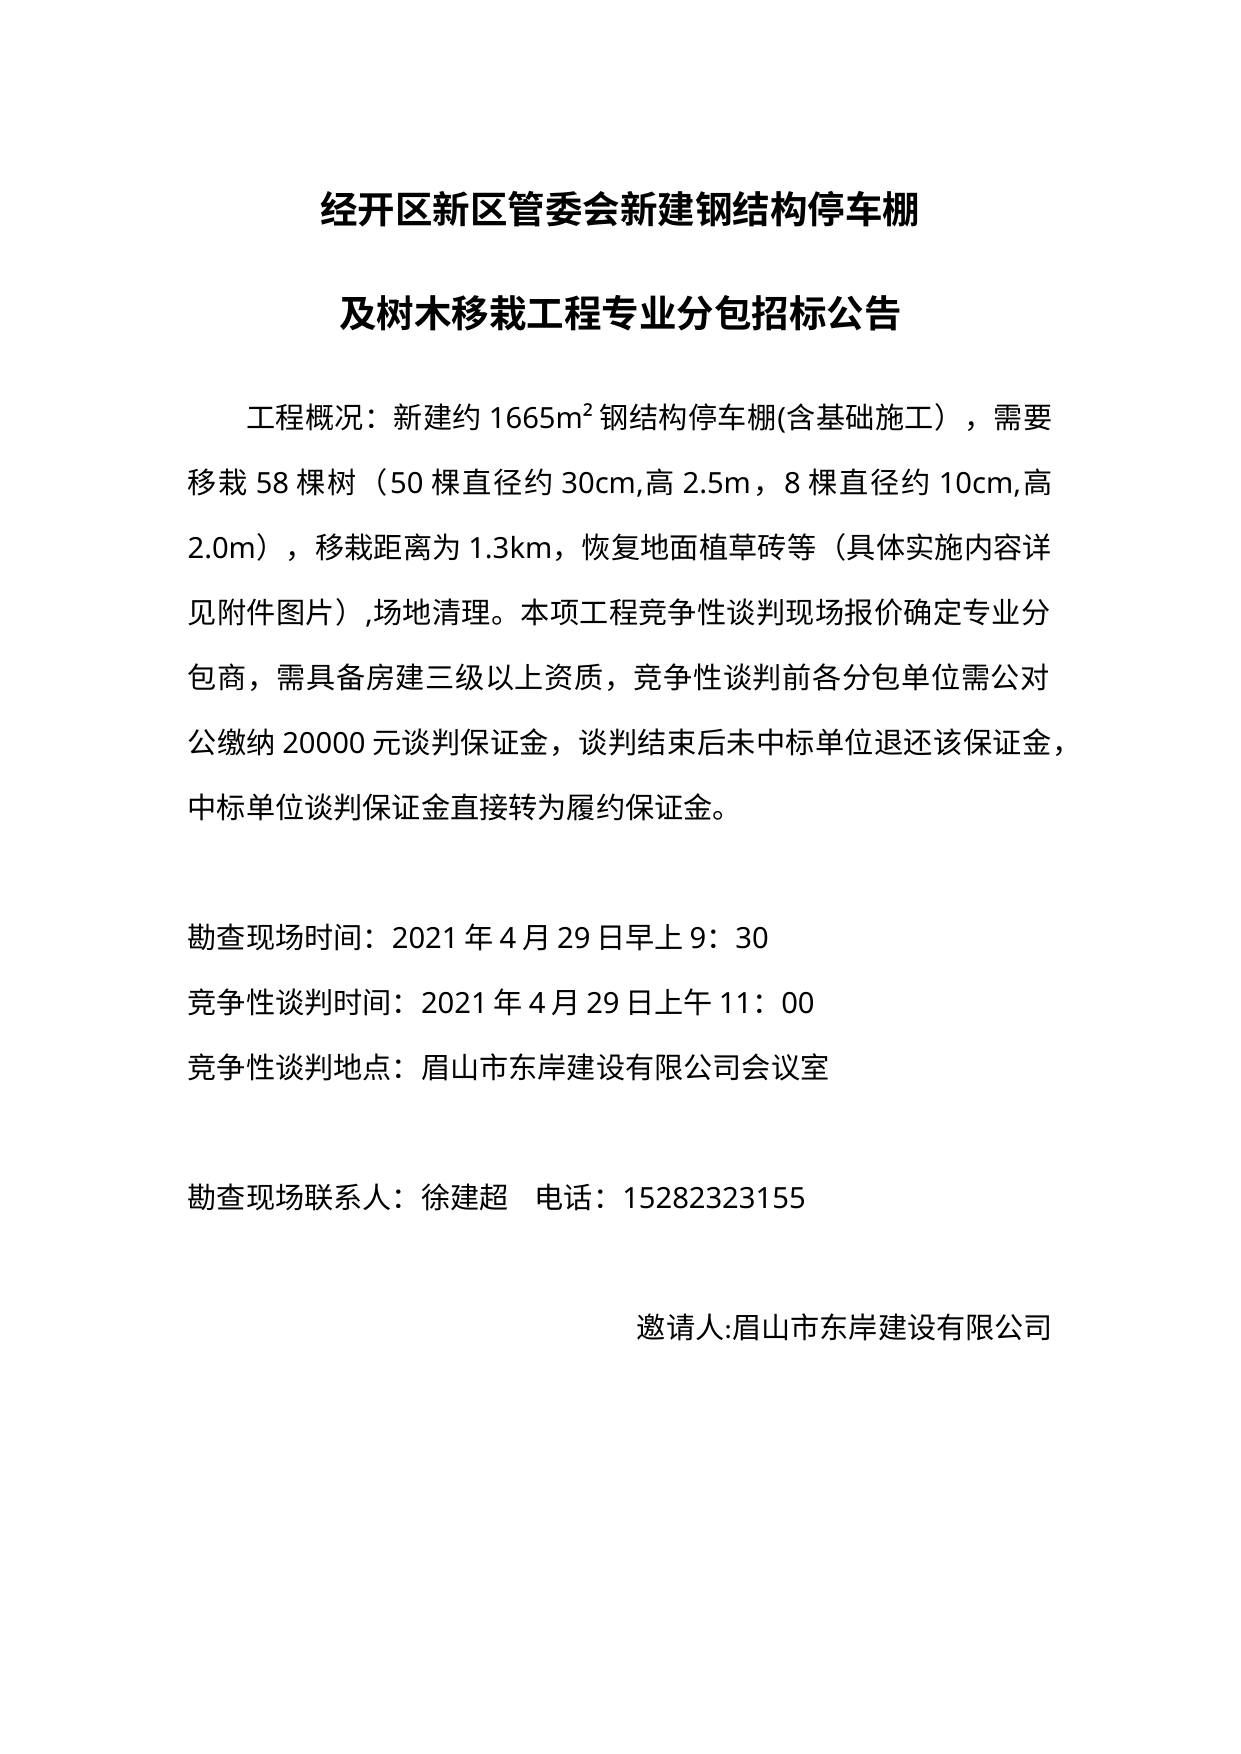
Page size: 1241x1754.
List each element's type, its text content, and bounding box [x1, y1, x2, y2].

text 勘查现场时间：2021年4月29日早上9：30 [187, 904, 1053, 969]
text 竞争性谈判时间：2021年4月29日上午11：00 [187, 969, 1053, 1034]
text 及树木移栽工程专业分包招标公告 [187, 279, 1053, 344]
text 竞争性谈判地点：眉山市东岸建设有限公司会议室 [187, 1034, 1053, 1099]
text 勘查现场联系人：徐建超 电话：15282323155 [187, 1164, 1053, 1229]
text 邀请人:眉山市东岸建设有限公司 [187, 1294, 1053, 1359]
text 工程概况：新建约1665m²钢结构停车棚(含基础施工），需要移栽58棵树（50棵直径约30cm,高2.5m，8棵直径约10cm,高2.0m），移栽距离为1.3km，恢复地面植草砖等（具体实施内容详见附件图片）,场地清理。本项工程竞争性谈判现场报价确定专业分包商，需具备房建三级以上资质，竞争性谈判前各分包单位需公对公缴纳20000元谈判保证金，谈判结束后未中标单位退还该保证金，中标单位谈判保证金直接转为履约保证金。 [187, 384, 1053, 839]
text 经开区新区管委会新建钢结构停车棚 [187, 174, 1053, 239]
